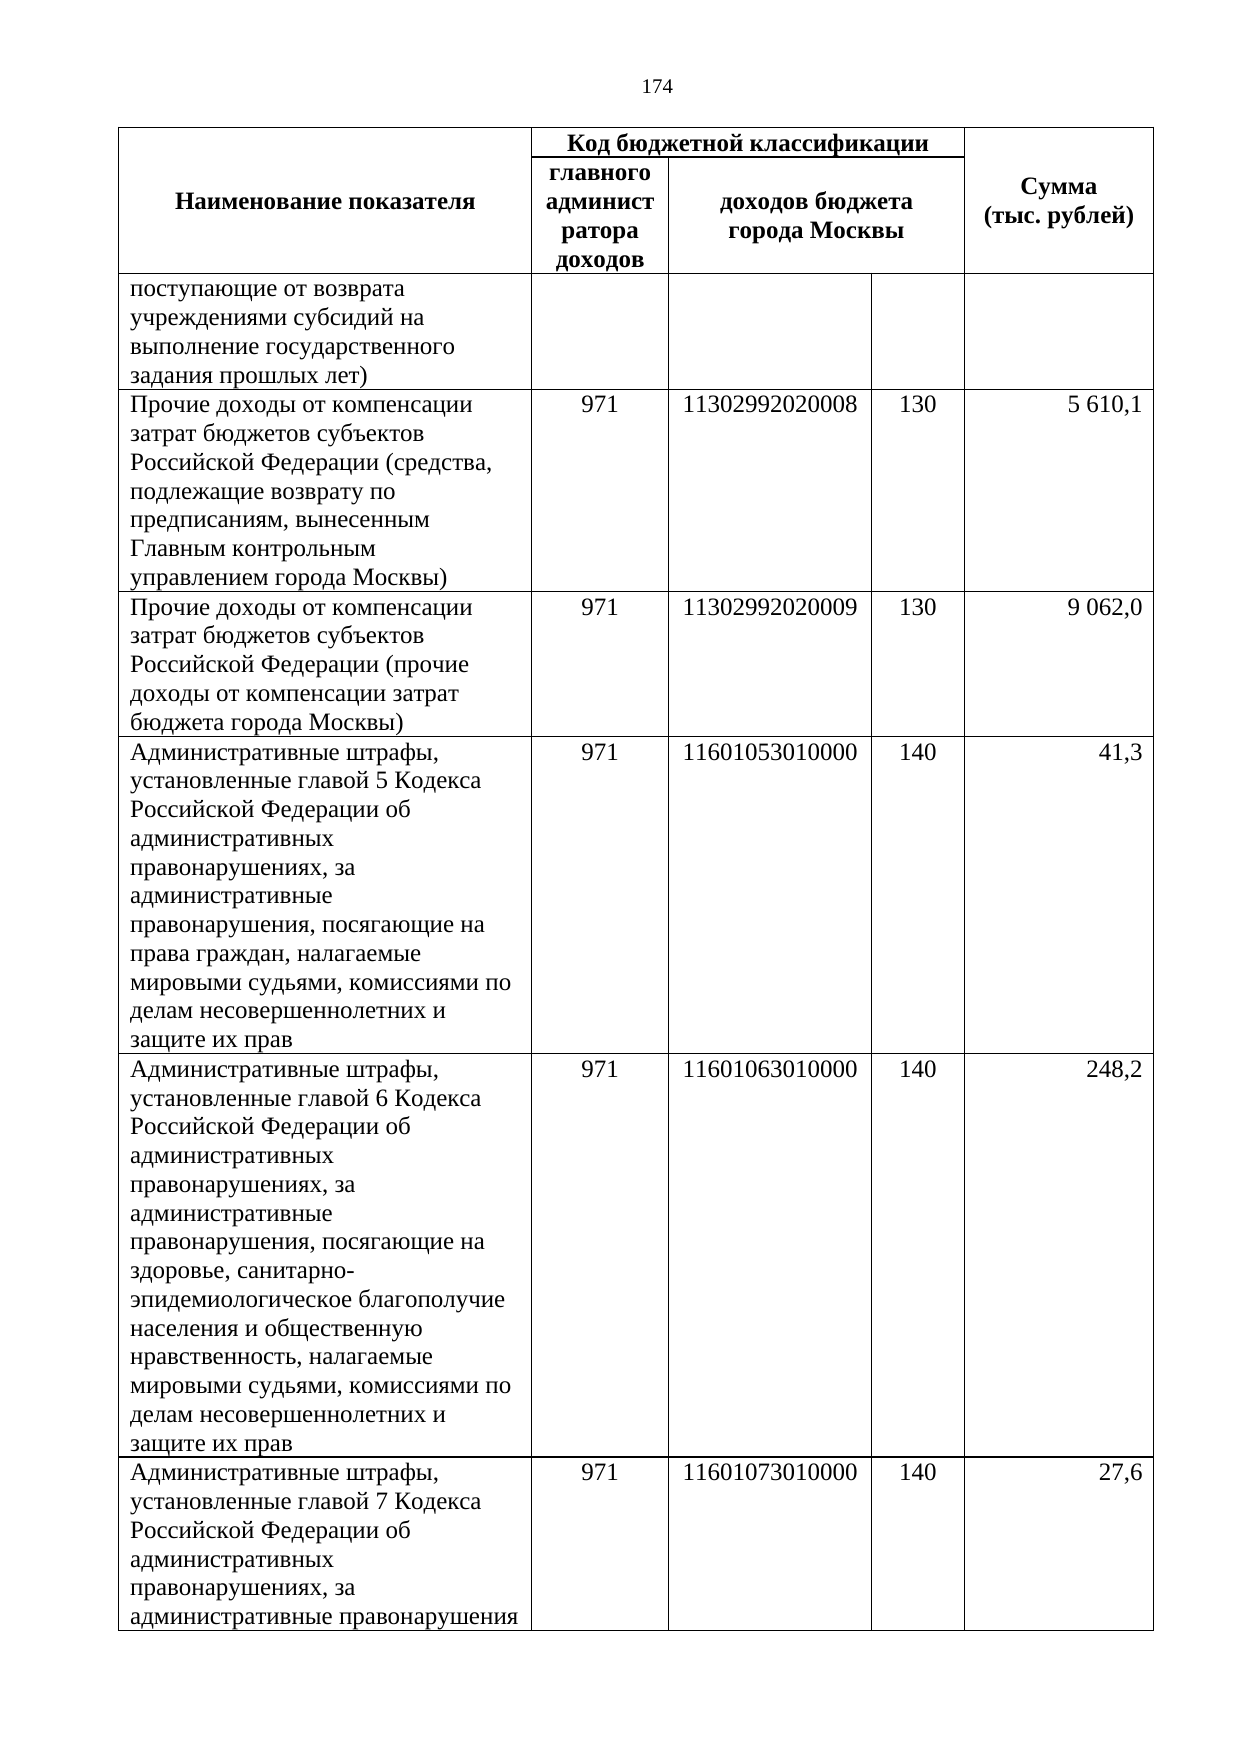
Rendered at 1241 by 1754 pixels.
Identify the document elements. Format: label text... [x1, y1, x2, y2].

table_header Сумма (тыс. рублей) [965, 128, 1153, 272]
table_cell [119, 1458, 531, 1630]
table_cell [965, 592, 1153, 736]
table_cell главного администратора доходов [532, 158, 668, 272]
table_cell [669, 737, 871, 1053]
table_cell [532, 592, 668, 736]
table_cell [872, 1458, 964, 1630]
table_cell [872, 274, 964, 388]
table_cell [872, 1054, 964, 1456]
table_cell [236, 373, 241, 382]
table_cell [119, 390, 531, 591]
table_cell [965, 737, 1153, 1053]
table_header Код бюджетной классификации [532, 128, 964, 156]
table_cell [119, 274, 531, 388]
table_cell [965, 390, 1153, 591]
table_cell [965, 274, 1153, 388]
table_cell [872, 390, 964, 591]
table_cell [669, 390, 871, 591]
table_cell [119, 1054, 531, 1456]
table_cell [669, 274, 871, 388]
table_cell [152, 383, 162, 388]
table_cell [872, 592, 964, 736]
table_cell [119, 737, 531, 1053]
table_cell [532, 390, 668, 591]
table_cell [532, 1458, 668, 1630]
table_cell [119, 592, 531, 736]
table_cell доходов бюджета города Москвы [669, 158, 964, 272]
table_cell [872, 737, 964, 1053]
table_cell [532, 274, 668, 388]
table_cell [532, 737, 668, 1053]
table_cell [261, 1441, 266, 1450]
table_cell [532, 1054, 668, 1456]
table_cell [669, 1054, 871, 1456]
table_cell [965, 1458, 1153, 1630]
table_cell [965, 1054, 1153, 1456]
table_header Наименование показателя [119, 128, 531, 272]
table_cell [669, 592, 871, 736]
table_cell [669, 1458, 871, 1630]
